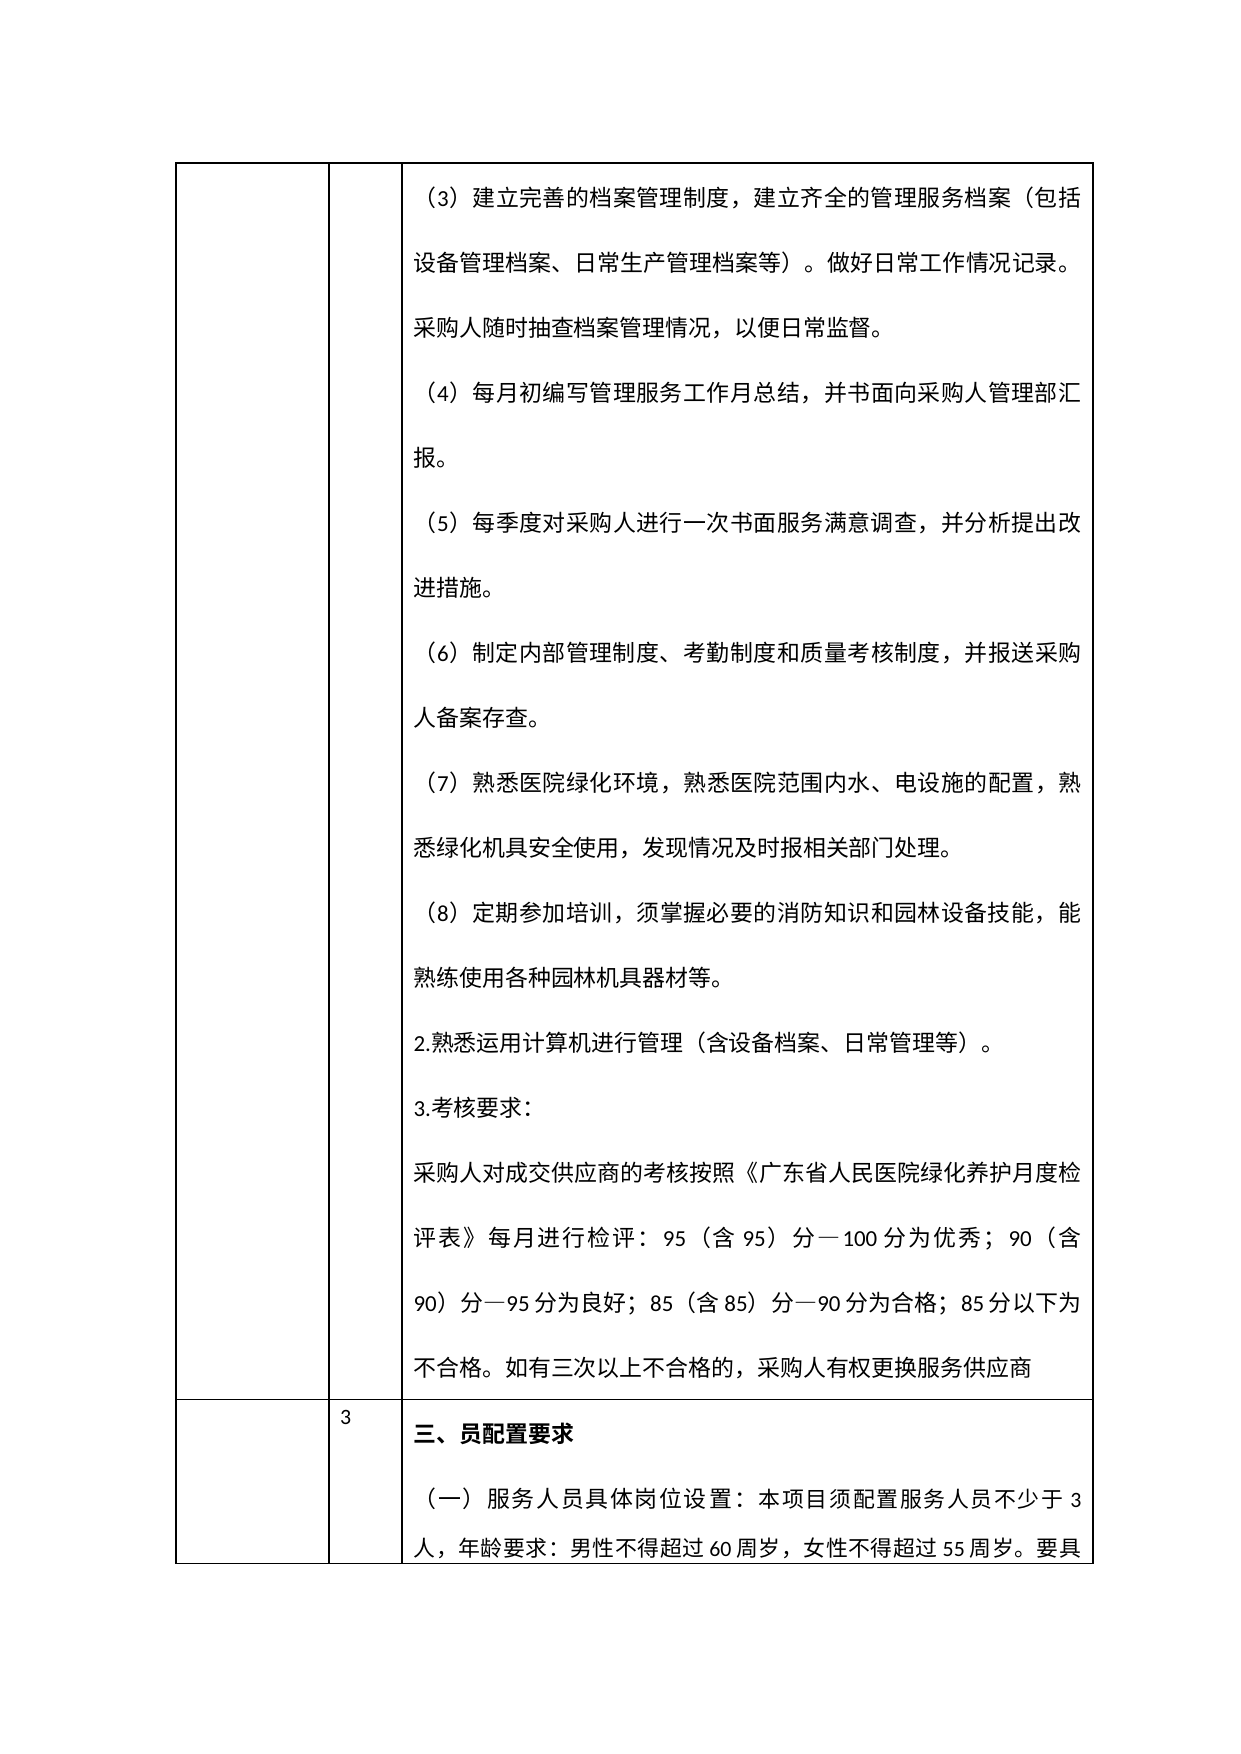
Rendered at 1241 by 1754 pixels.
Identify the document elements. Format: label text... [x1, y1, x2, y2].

table_cell [177, 164, 328, 1398]
table_cell 2 [330, 164, 401, 1398]
table_cell 3 [330, 1400, 401, 1563]
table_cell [403, 164, 1092, 1398]
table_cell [403, 1400, 1092, 1563]
table_cell [177, 1400, 328, 1563]
